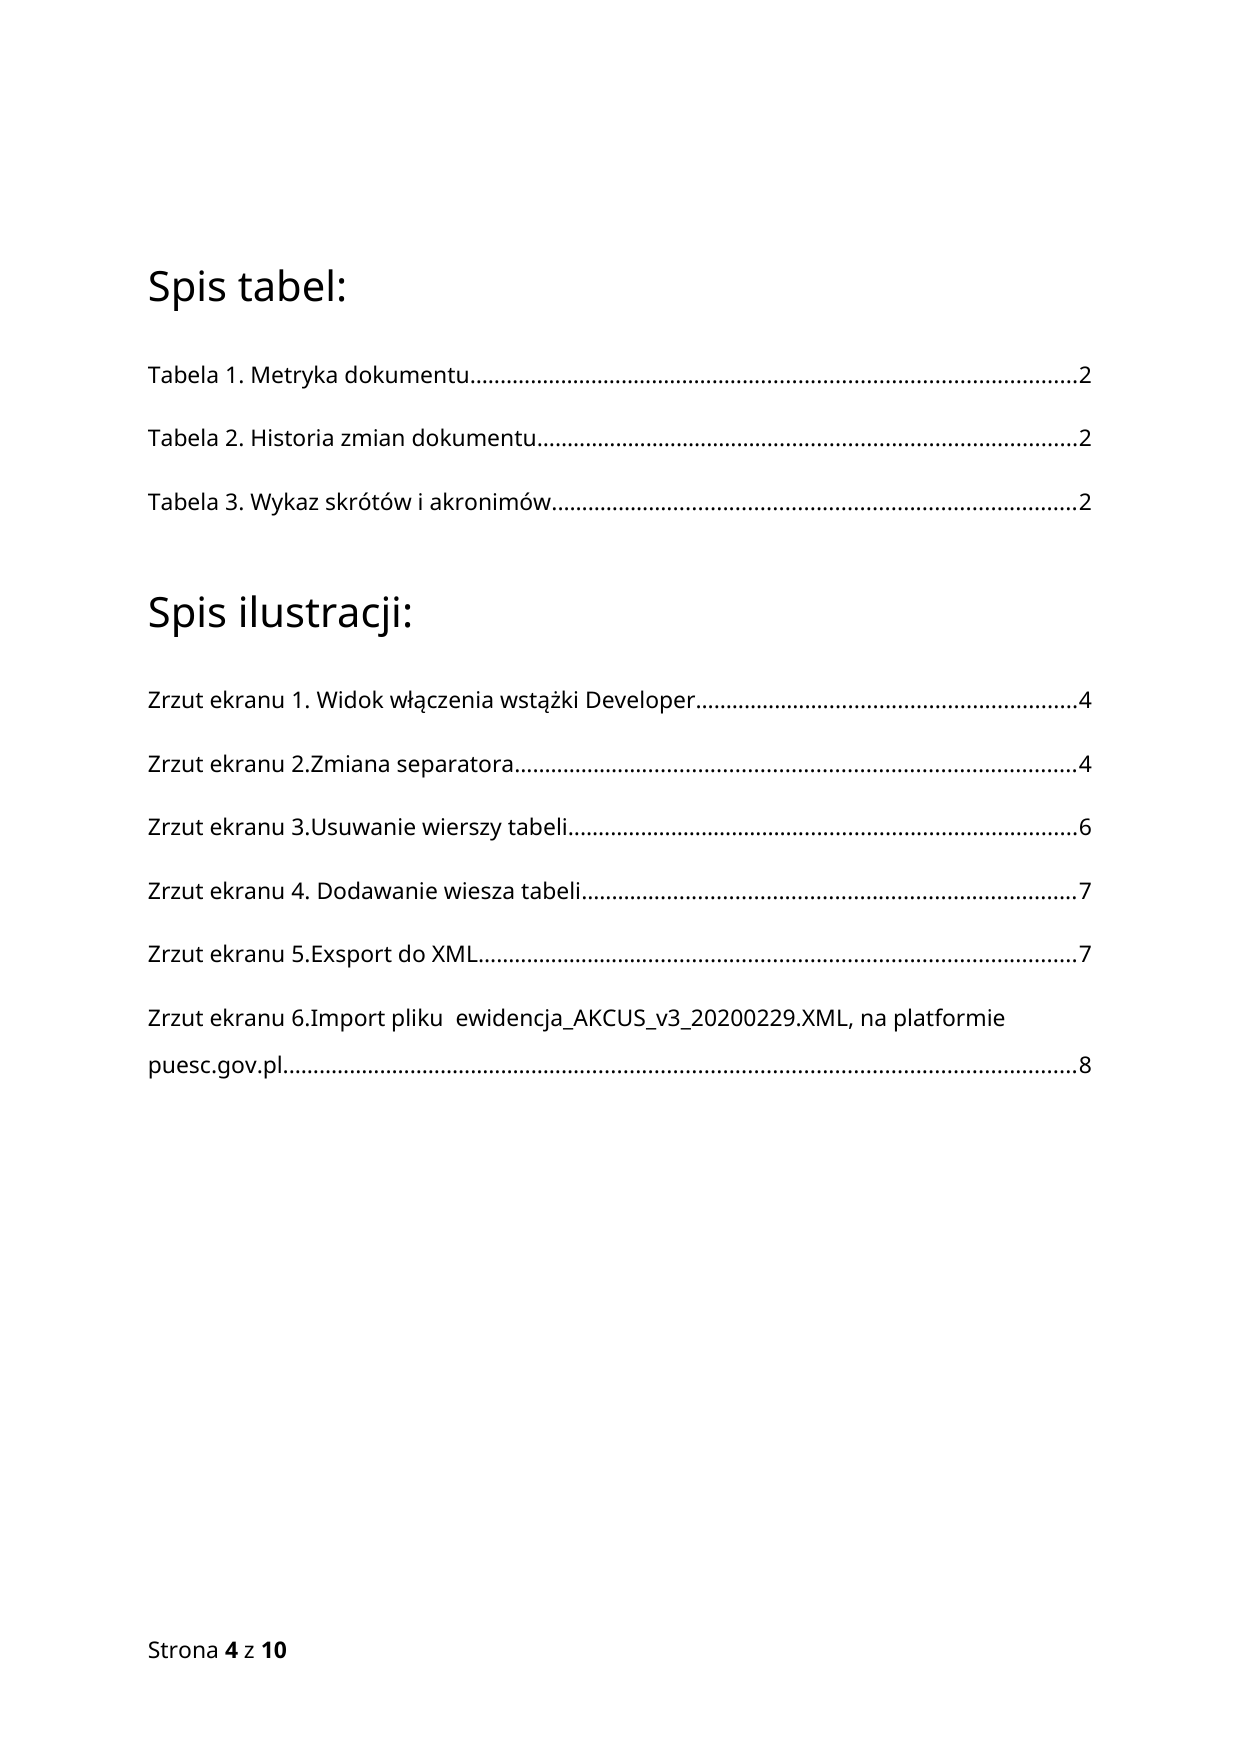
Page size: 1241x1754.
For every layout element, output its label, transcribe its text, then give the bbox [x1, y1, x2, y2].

text Zrzut ekranu 1. Widok włączenia wstążki Developer 4 [148, 684, 1093, 716]
text Zrzut ekranu 6.Import pliku ewidencja_AKCUS_v3_20200229.XML, na platformie puesc.gov.pl 8 [148, 1002, 1093, 1080]
subtitle Spis ilustracji: [148, 582, 1093, 639]
text Tabela 3. Wykaz skrótów i akronimów 2 [148, 486, 1093, 517]
text Tabela 1. Metryka dokumentu 2 [148, 358, 1093, 390]
text Zrzut ekranu 3.Usuwanie wierszy tabeli 6 [148, 811, 1093, 843]
subtitle Spis tabel: [148, 257, 1093, 313]
text Tabela 2. Historia zmian dokumentu 2 [148, 422, 1093, 453]
text Zrzut ekranu 4. Dodawanie wiesza tabeli 7 [148, 875, 1093, 906]
text Zrzut ekranu 2.Zmiana separatora 4 [148, 748, 1093, 779]
text Zrzut ekranu 5.Exsport do XML 7 [148, 938, 1093, 970]
